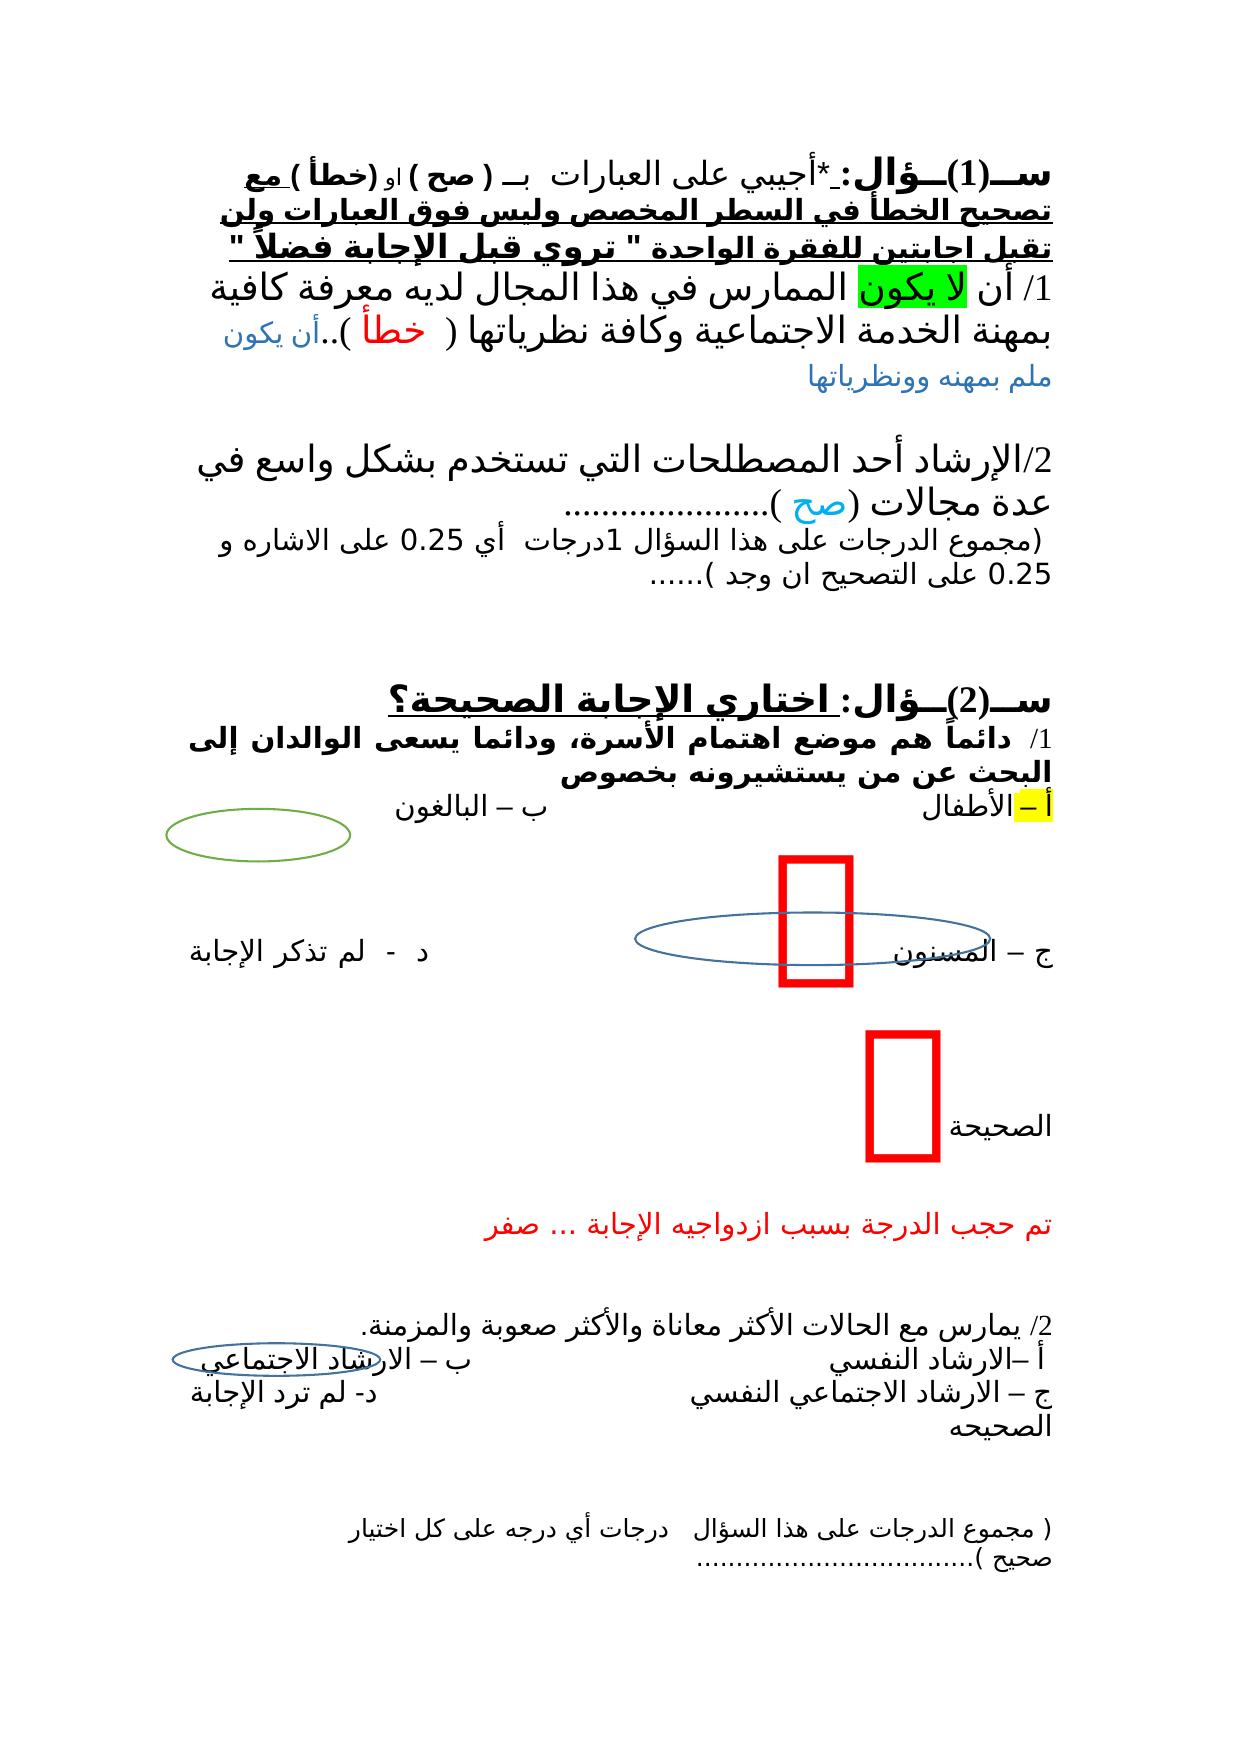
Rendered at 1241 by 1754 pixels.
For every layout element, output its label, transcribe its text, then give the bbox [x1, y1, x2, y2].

text ( مجموع الدرجات على هذا السؤال درجات أي درجه على كل اختيار صحيح )................................... [187, 1514, 1053, 1573]
text أ –الارشاد النفسي ب – الارشاد الاجتماعي [309, 1342, 1053, 1376]
text أ –الارشاد النفسي ب – الارشاد الاجتماعي [187, 1345, 350, 1374]
text 2/ يمارس مع الحالات الأكثر معاناة والأكثر صعوبة والمزمنة. [187, 1308, 1053, 1342]
text ســ(2)ــؤال: اختاري الإجابة الصحيحة؟ [187, 677, 1053, 721]
text 2/الإرشاد أحد المصطلحات التي تستخدم بشكل واسع في عدة مجالات (صح )...................... [187, 437, 1053, 523]
text تم حجب الدرجة بسبب ازدواجيه الإجابة ... صفر [187, 1207, 1053, 1241]
text ســ(1)ــؤال: *أجيبي على العبارات بــ ( صح ) او (خطأ ) مع تصحيح الخطأ في السطر المخصص وليس فوق العبارات ولن تقبل اجابتين للفقرة الواحدة " تروي قبل الإجابة فضلاً " [187, 150, 1053, 265]
text ج – الارشاد الاجتماعي النفسي د- لم ترد الإجابة الصحيحه [187, 1376, 1053, 1443]
text أ – الأطفال ب – البالغون [187, 789, 1020, 822]
text ج – المسنون د - لم تذكر الإجابة الصحيحة [187, 822, 1053, 1172]
text 1/ أن لا يكون الممارس في هذا المجال لديه معرفة كافية بمهنة الخدمة الاجتماعية وكافة نظرياتها ( خطأ )..أن يكون ملم بمهنه وونظرياتها [187, 265, 1053, 394]
text (مجموع الدرجات على هذا السؤال 1درجات أي 0.25 على الاشاره و 0.25 على التصحيح ان وجد )...... [187, 523, 1053, 591]
text 1/ دائماً هم موضع اهتمام الأسرة، ودائما يسعى الوالدان إلى البحث عن من يستشيرونه بخصوص [187, 721, 1053, 789]
